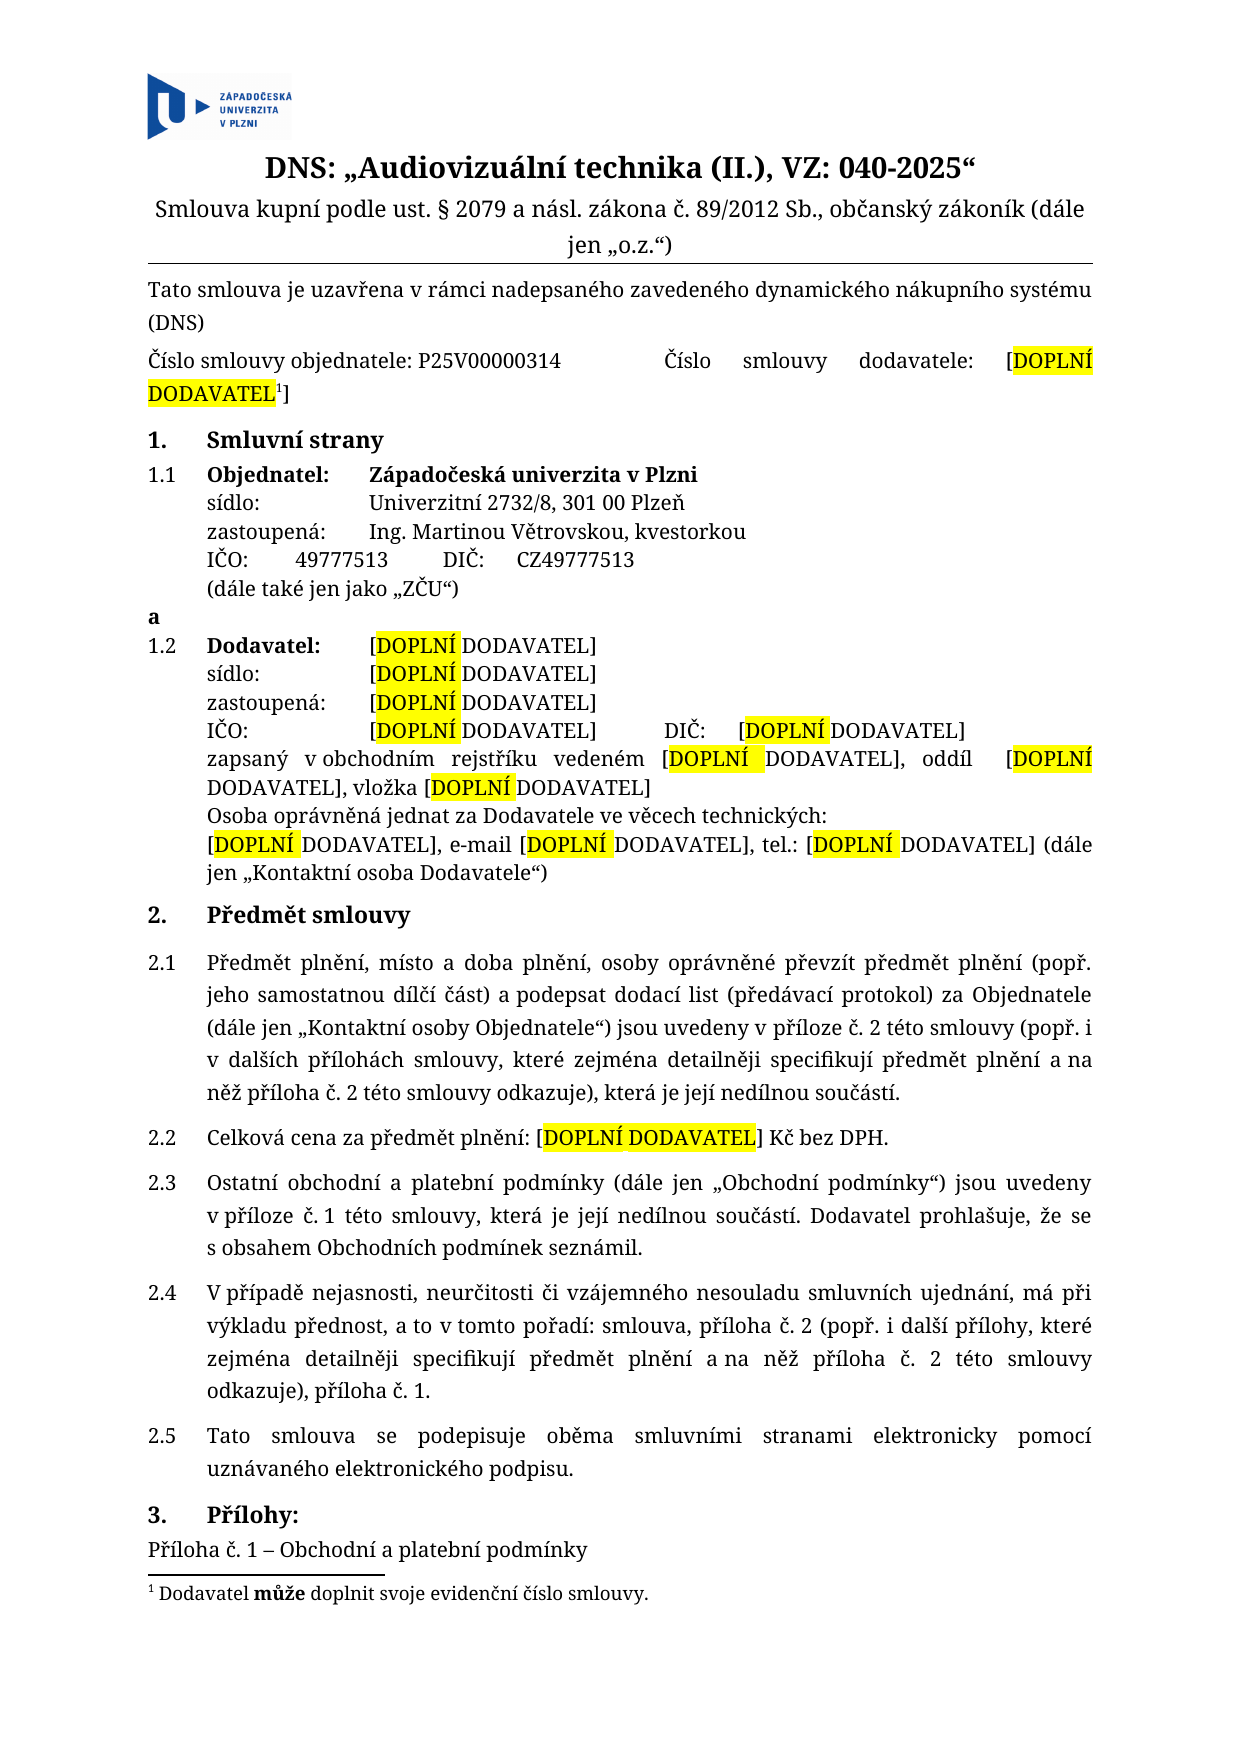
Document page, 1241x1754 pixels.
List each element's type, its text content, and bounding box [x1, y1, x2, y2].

text zastoupená: [DOPLNÍ DODAVATEL] [207, 688, 376, 716]
text zastoupená: [DOPLNÍ DODAVATEL] [461, 688, 1093, 716]
list Celková cena za předmět plnění: [DOPLNÍ DODAVATEL] Kč bez DPH. [756, 1123, 1093, 1152]
list Dodavatel: [DOPLNÍ DODAVATEL] [148, 631, 376, 659]
list Předmět smlouvy [148, 899, 1093, 930]
text sídlo: Univerzitní 2732/8, 301 00 Plzeň [207, 488, 1093, 517]
text IČO: 49777513 DIČ: CZ49777513 [207, 545, 1093, 574]
text Osoba oprávněná jednat za Dodavatele ve věcech technických: [207, 801, 1093, 830]
text a [148, 602, 1093, 631]
text [DOPLNÍ DODAVATEL], e-mail [DOPLNÍ DODAVATEL], tel.: [DOPLNÍ DODAVATEL] (dále jen „Kontaktní osoba Dodavatele“) [207, 830, 1093, 887]
text DNS: „Audiovizuální technika (II.), VZ: 040-2025“ [148, 148, 1093, 187]
list Objednatel: Západočeská univerzita v Plzni [148, 460, 1093, 488]
list Celková cena za předmět plnění: [DOPLNÍ DODAVATEL] Kč bez DPH. [148, 1123, 543, 1152]
text zastoupená: Ing. Martinou Větrovskou, kvestorkou [207, 517, 1093, 545]
text sídlo: [DOPLNÍ DODAVATEL] [461, 659, 1093, 688]
list Přílohy: [148, 1499, 1093, 1530]
picture [147, 73, 292, 140]
list Smluvní strany [148, 424, 1093, 455]
text sídlo: [DOPLNÍ DODAVATEL] [207, 659, 376, 688]
list Tato smlouva se podepisuje oběma smluvními stranami elektronicky pomocí uznávaného elektronického podpisu. [148, 1421, 1093, 1482]
text Příloha č. 1 – Obchodní a platební podmínky [148, 1535, 1093, 1563]
text IČO: [DOPLNÍ DODAVATEL] DIČ: [DOPLNÍ DODAVATEL] [461, 716, 745, 744]
list Předmět plnění, místo a doba plnění, osoby oprávněné převzít předmět plnění (popř. jeho samostatnou dílčí část) a podepsat dodací list (předávací protokol) za Objednatele (dále jen „Kontaktní osoby Objednatele“) jsou uvedeny v příloze č. 2 této smlouvy (popř. i v dalších přílohách smlouvy, které zejména detailněji specifikují předmět plnění a na něž příloha č. 2 této smlouvy odkazuje), která je její nedílnou součástí. [148, 948, 1093, 1106]
list Ostatní obchodní a platební podmínky (dále jen „Obchodní podmínky“) jsou uvedeny v příloze č. 1 této smlouvy, která je její nedílnou součástí. Dodavatel prohlašuje, že se s obsahem Obchodních podmínek seznámil. [148, 1168, 1093, 1262]
text (dále také jen jako „ZČU“) [207, 574, 1093, 602]
text IČO: [DOPLNÍ DODAVATEL] DIČ: [DOPLNÍ DODAVATEL] [207, 716, 376, 744]
text Tato smlouva je uzavřena v rámci nadepsaného zavedeného dynamického nákupního systému (DNS) [148, 275, 1093, 336]
list Dodavatel: [DOPLNÍ DODAVATEL] [461, 631, 1093, 659]
text zapsaný v obchodním rejstříku vedeném [DOPLNÍ DODAVATEL], oddíl [DOPLNÍ DODAVATEL], vložka [DOPLNÍ DODAVATEL] [207, 744, 1093, 801]
text IČO: [DOPLNÍ DODAVATEL] DIČ: [DOPLNÍ DODAVATEL] [830, 716, 1093, 744]
list V případě nejasnosti, neurčitosti či vzájemného nesouladu smluvních ujednání, má při výkladu přednost, a to v tomto pořadí: smlouva, příloha č. 2 (popř. i další přílohy, které zejména detailněji specifikují předmět plnění a na něž příloha č. 2 této smlouvy odkazuje), příloha č. 1. [148, 1278, 1093, 1405]
text Číslo smlouvy objednatele: P25V00000314 Číslo smlouvy dodavatele: [DOPLNÍ DODAVATEL] [148, 346, 1093, 407]
text Smlouva kupní podle ust. § 2079 a násl. zákona č. 89/2012 Sb., občanský zákoník (dále jen „o.z.“) [148, 193, 1093, 263]
